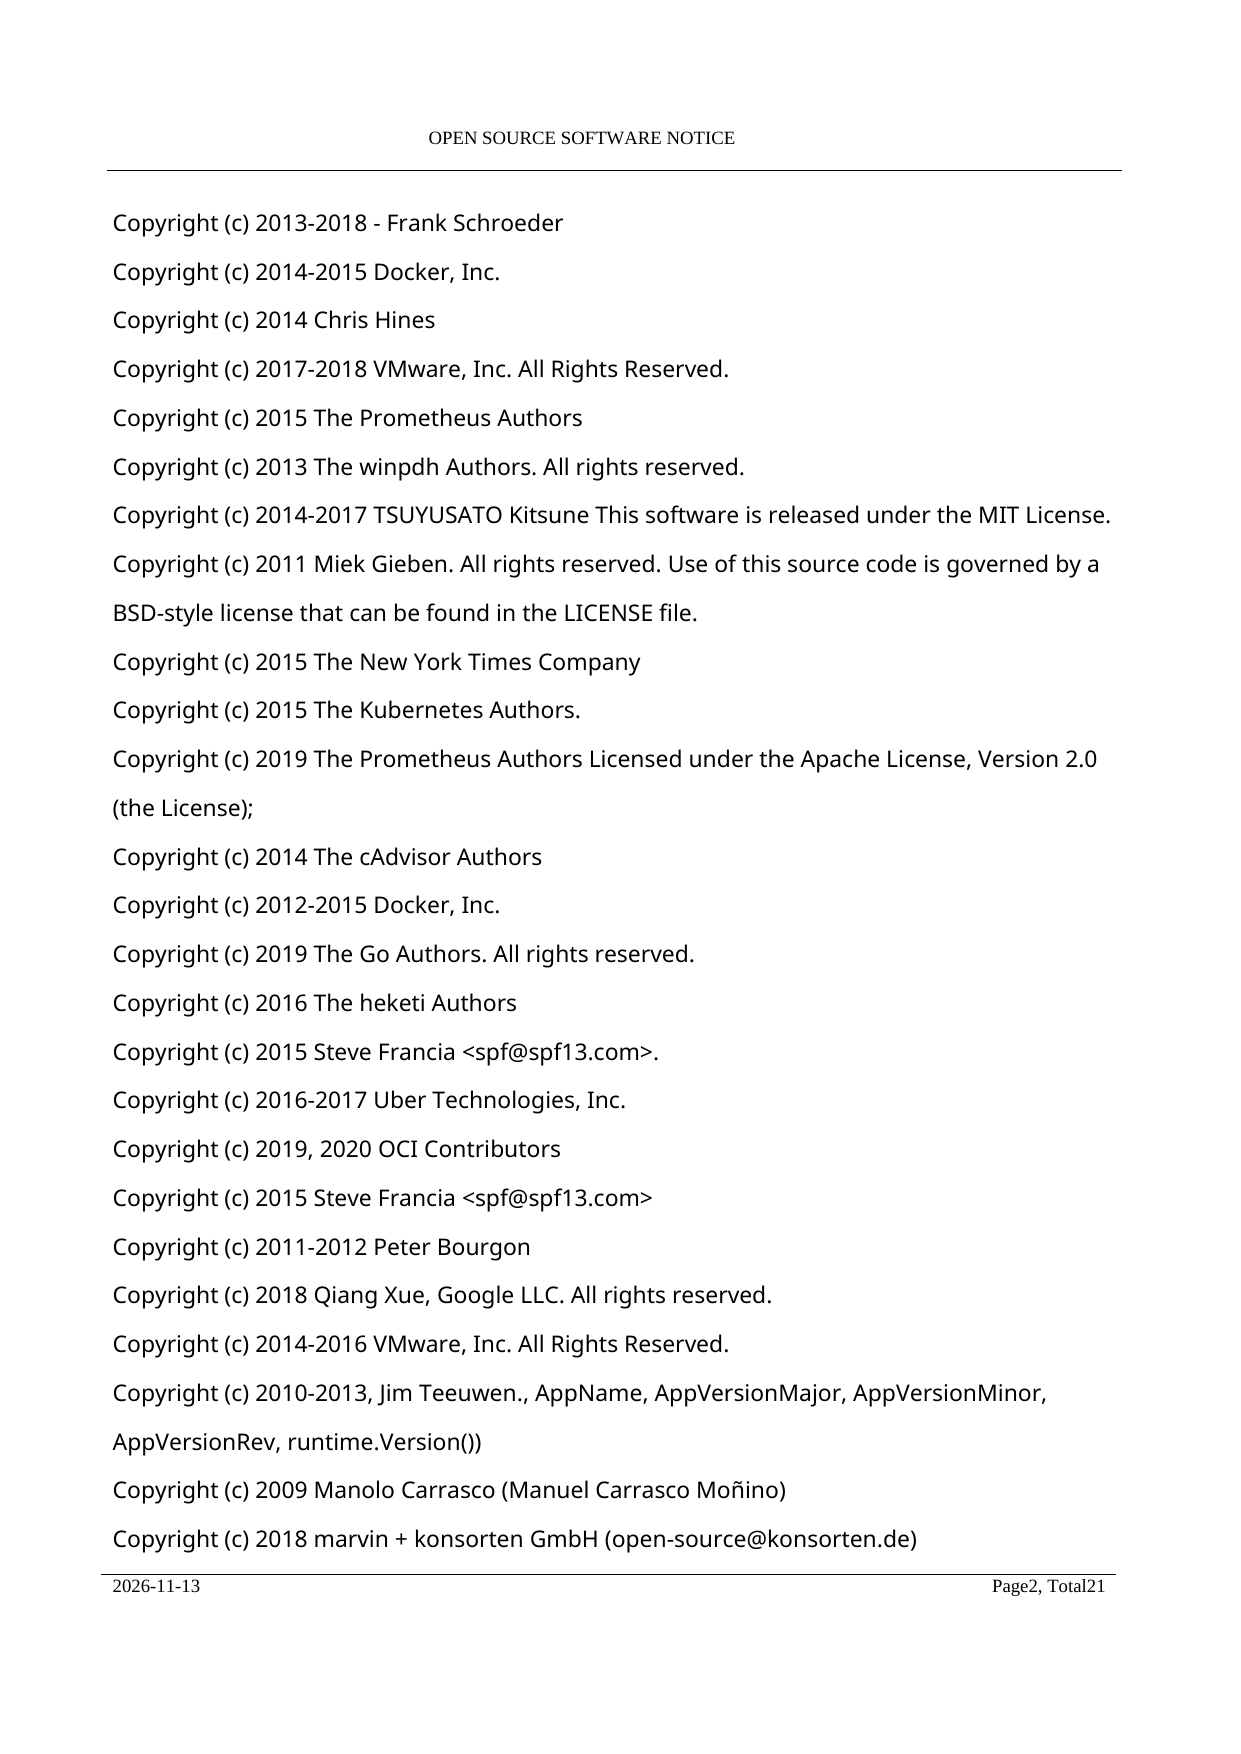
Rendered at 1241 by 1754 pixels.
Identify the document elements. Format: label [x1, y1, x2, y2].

text [112, 206, 1128, 1555]
